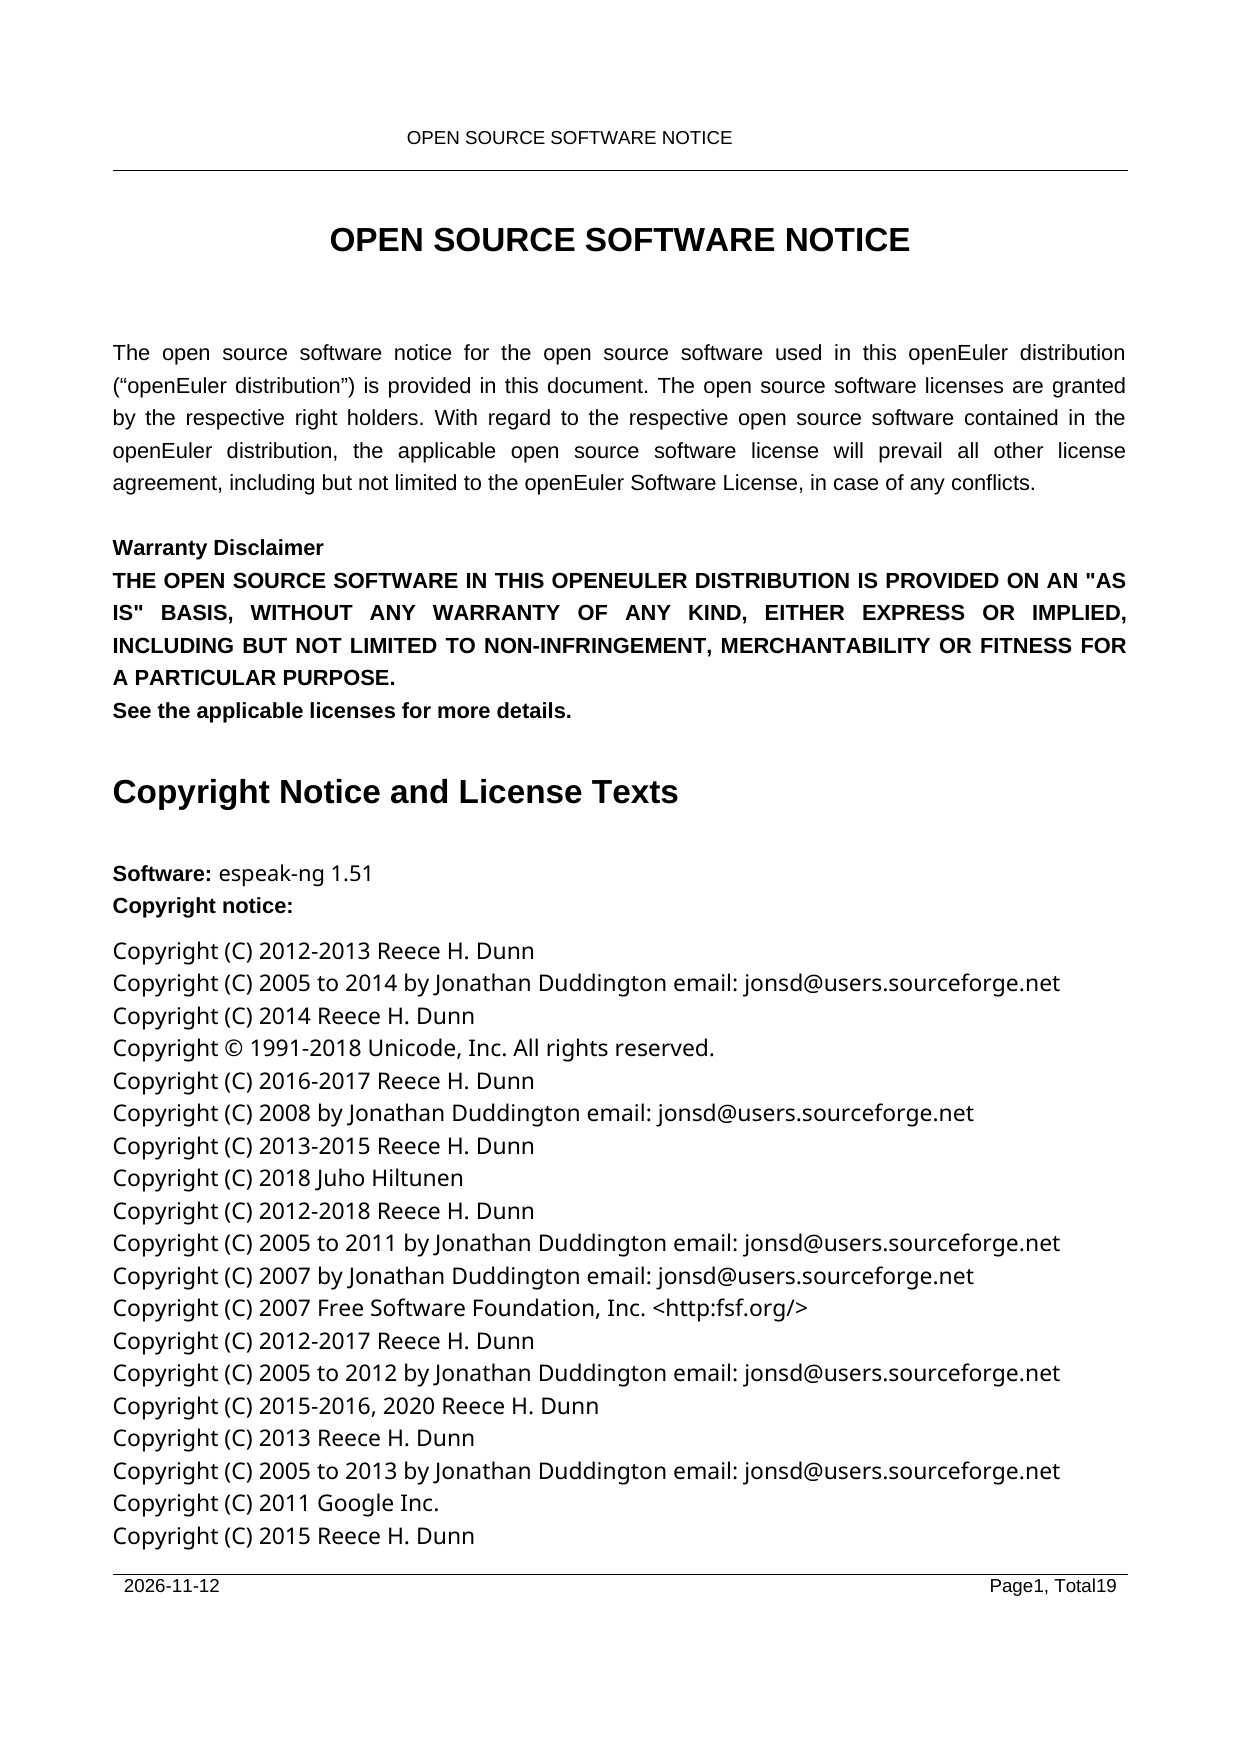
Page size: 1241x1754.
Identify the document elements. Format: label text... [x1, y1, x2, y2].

text The open source software notice for the open source software used in this openEuler distribution (“openEuler distribution”) is provided in this document. The open source software licenses are granted by the respective right holders. With regard to the respective open source software contained in the openEuler distribution, the applicable open source software license will prevail all other license agreement, including but not limited to the openEuler Software License, in case of any conflicts. [112, 336, 1128, 499]
text OPEN SOURCE SOFTWARE NOTICE [112, 206, 1128, 271]
title Software: espeak-ng 1.51 [112, 856, 1128, 889]
text THE OPEN SOURCE SOFTWARE IN THIS OPENEULER DISTRIBUTION IS PROVIDED ON AN "AS IS" BASIS, WITHOUT ANY WARRANTY OF ANY KIND, EITHER EXPRESS OR IMPLIED, INCLUDING BUT NOT LIMITED TO NON-INFRINGEMENT, MERCHANTABILITY OR FITNESS FOR A PARTICULAR PURPOSE. See the applicable licenses for more details. [112, 564, 1128, 726]
text Copyright Notice and License Texts [112, 759, 1128, 824]
text Copyright notice: [112, 889, 1128, 921]
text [112, 934, 1128, 1551]
text Warranty Disclaimer [112, 531, 1128, 564]
